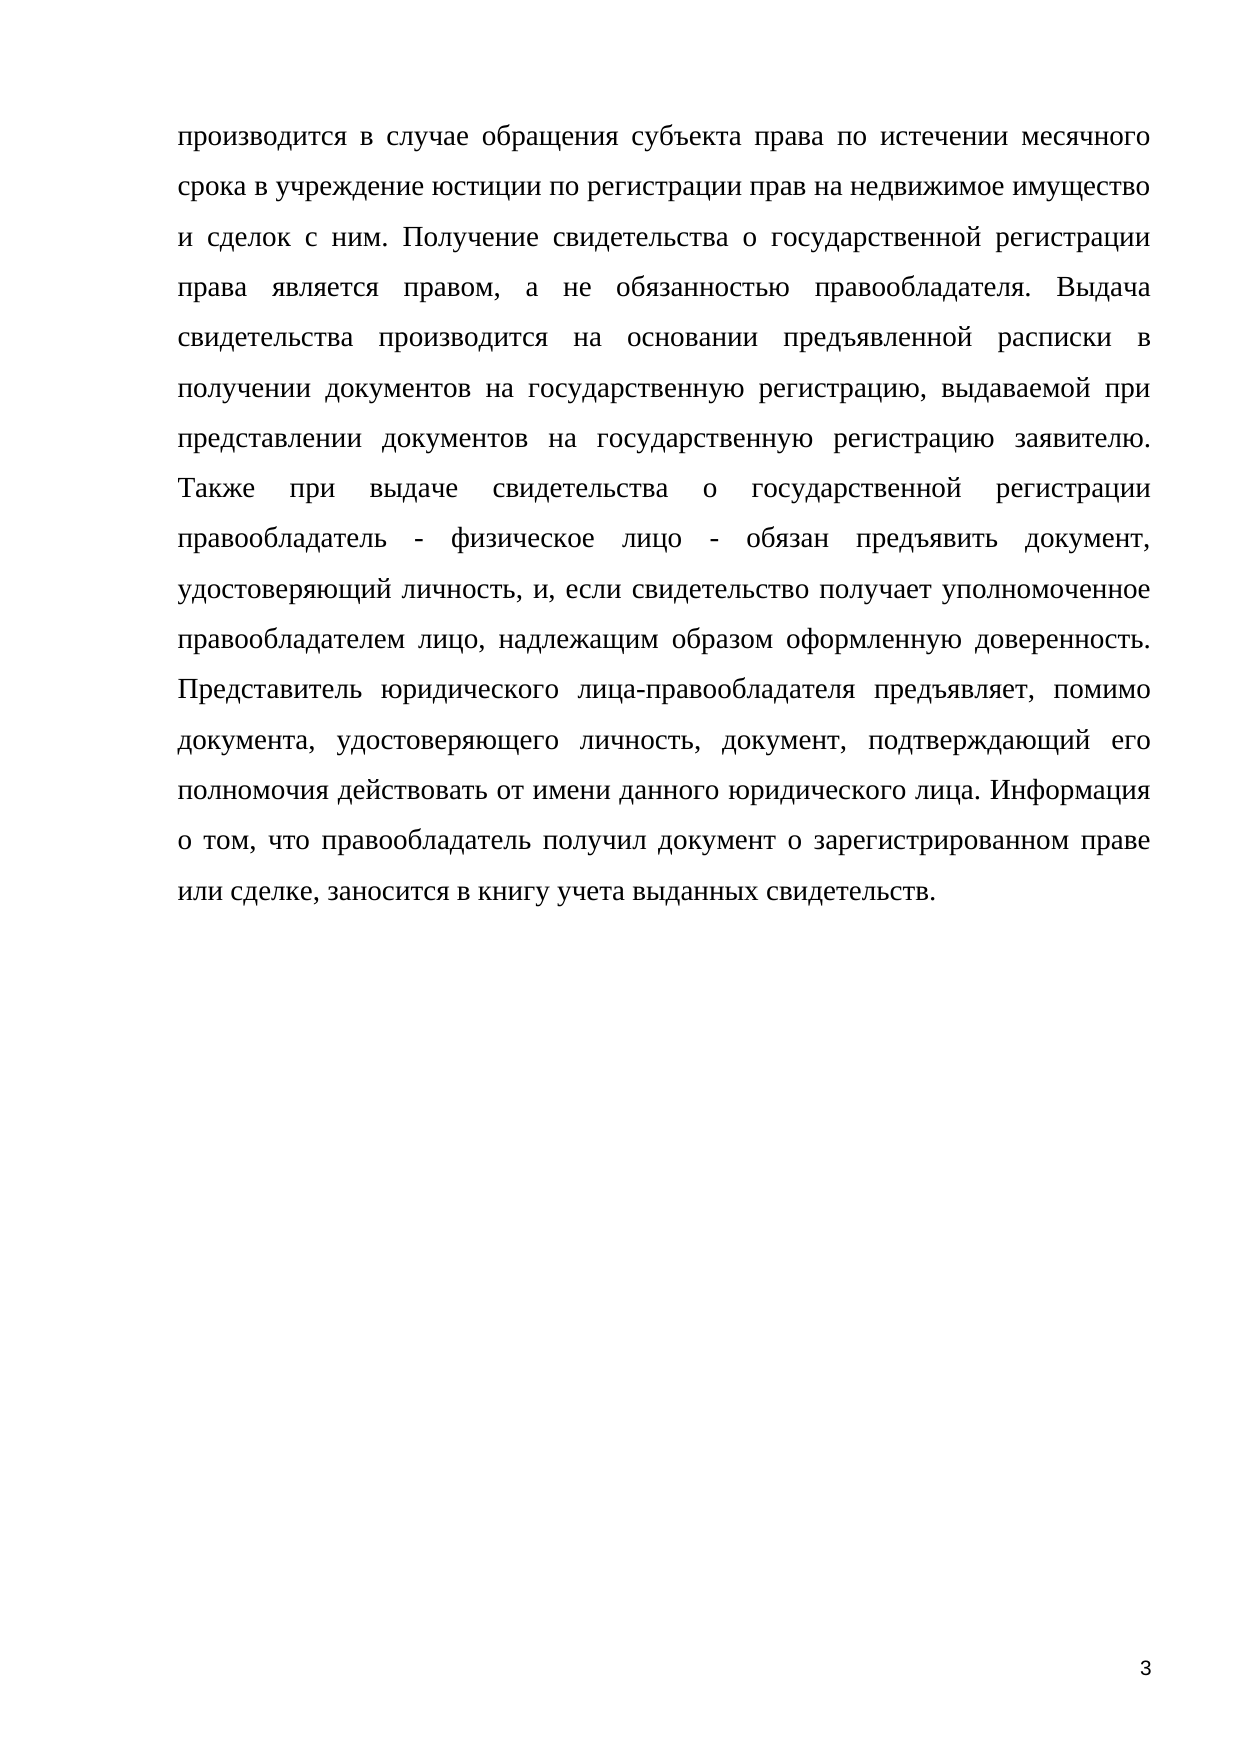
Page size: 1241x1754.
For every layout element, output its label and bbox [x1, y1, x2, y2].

text [177, 118, 1152, 906]
